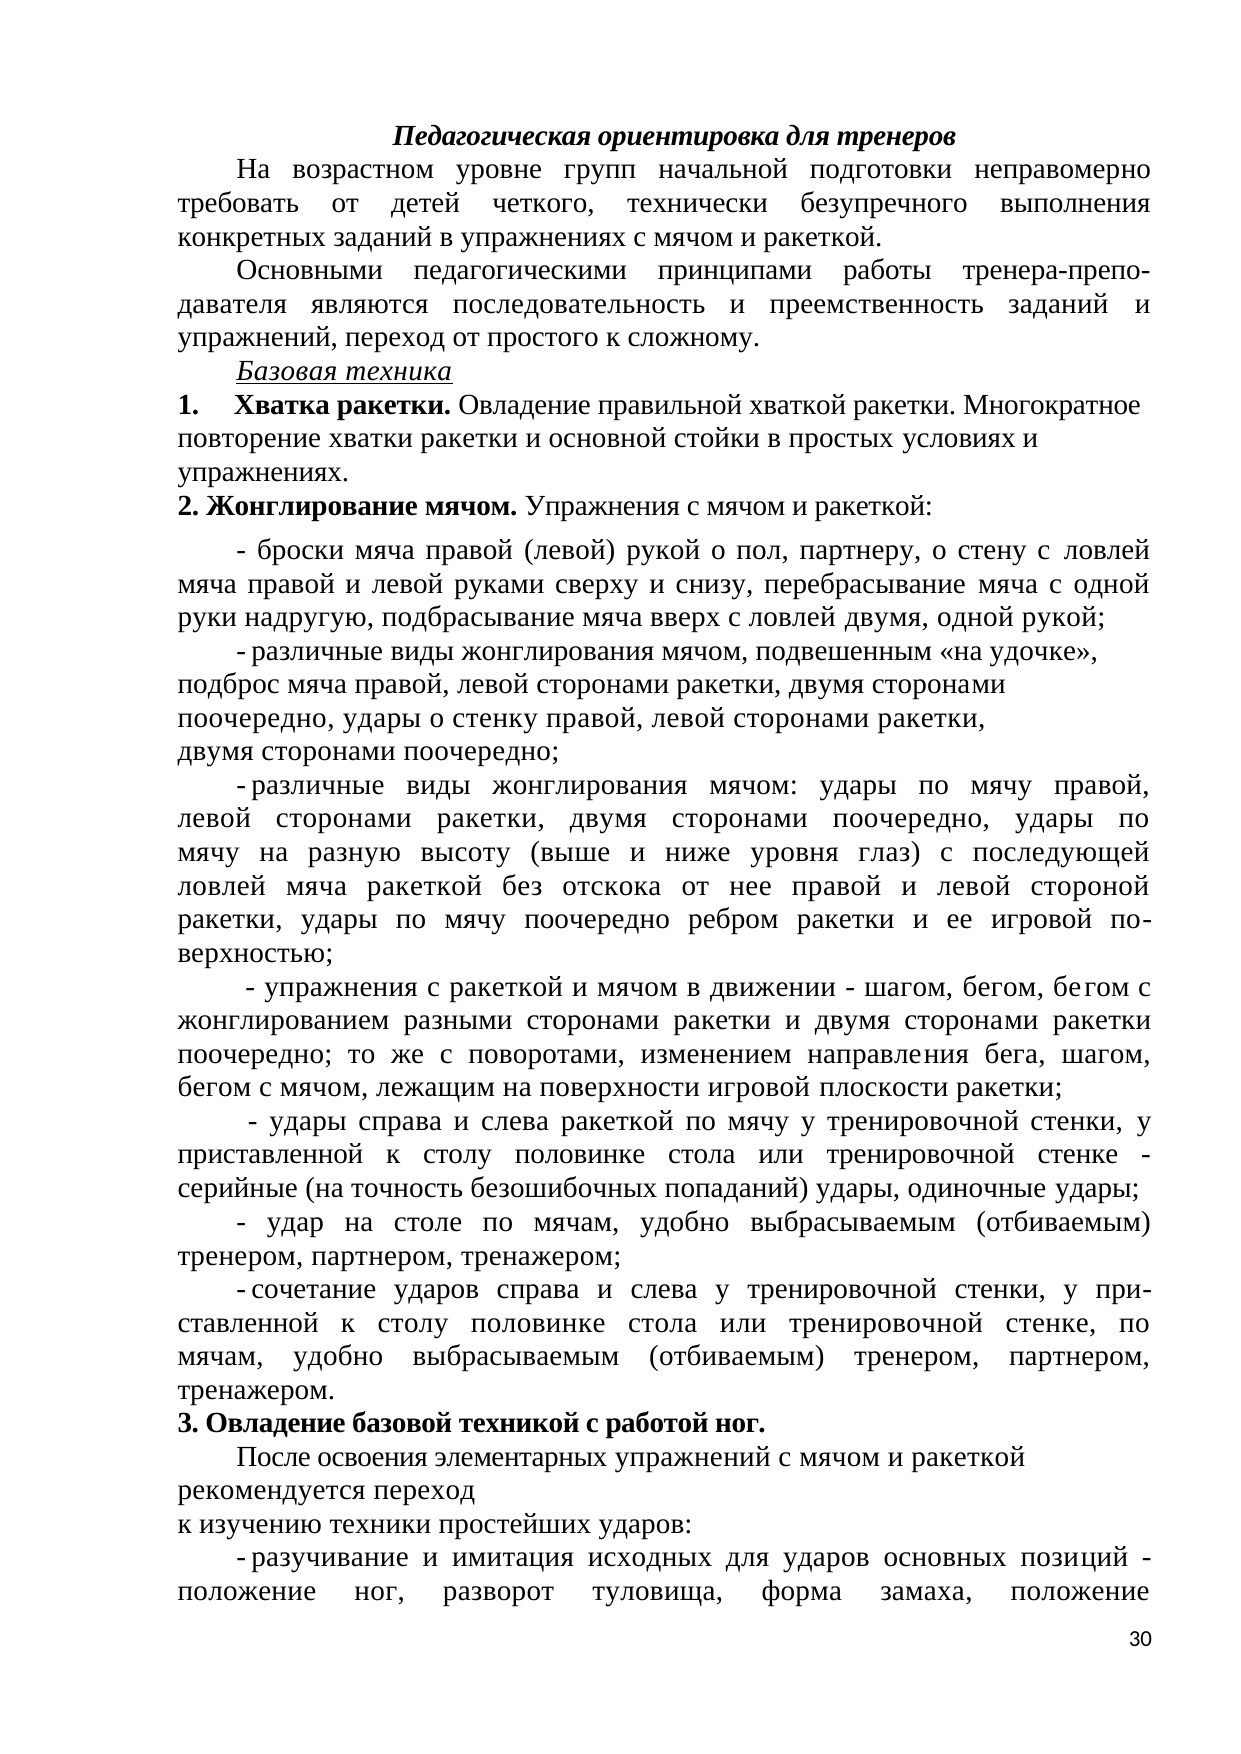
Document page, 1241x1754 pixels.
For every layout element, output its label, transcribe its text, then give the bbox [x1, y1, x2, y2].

list Хватка ракетки. Овладение правильной хваткой ракетки. Многократное повторение хватки ракетки и основной стойки в простых условиях и упражнениях. [177, 387, 1152, 488]
text Педагогическая ориентировка для тренеров [308, 118, 1032, 152]
text Базовая техника [177, 353, 1152, 387]
list различные виды жонглирования мячом, подвешенным «на удочке», подброс мяча правой, левой сторонами ракетки, двумя сторонами поочередно, удары о стенку правой, левой сторонами ракетки, двумя сторонами поочередно; [177, 633, 1152, 767]
text После освоения элементарных упражнений с мячом и ракеткой рекомендуется переход к изучению техники простейших ударов: [177, 1439, 1152, 1539]
text - удары справа и слева ракеткой по мячу у тренировочной стенки, у приставленной к столу половинке стола или тренировочной стенке - серийные (на точность безошибочных попаданий) удары, одиночные удары; [177, 1103, 1151, 1203]
text - удар на столе по мячам, удобно выбрасываемым (отбиваемым) тренером, партнером, тренажером; [177, 1204, 1152, 1271]
text - сочетание ударов справа и слева у тренировочной стенки, у приставленной к столу половинке стола или тренировочной стенке, по мячам, удобно выбрасываемым (отбиваемым) тренером, партнером, тренажером. [177, 1271, 1152, 1405]
text 2. Жонглирование мячом. Упражнения с мячом и ракеткой: [177, 488, 1152, 521]
text На возрастном уровне групп начальной подготовки неправомерно требовать от детей четкого, технически безупречного выполнения конкретных заданий в упражнениях с мячом и ракеткой. [177, 152, 1151, 252]
list различные виды жонглирования мячом: удары по мячу правой, левой сторонами ракетки, двумя сторонами поочередно, удары по мячу на разную высоту (выше и ниже уровня глаз) с последующей ловлей мяча ракеткой без отскока от нее правой и левой стороной ракетки, удары по мячу поочередно ребром ракетки и ее игровой поверхностью; [177, 767, 1152, 968]
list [177, 1539, 1152, 1607]
text 3. Овладение базовой техникой с работой ног. [177, 1405, 1152, 1439]
text - упражнения с ракеткой и мячом в движении - шагом, бегом, бегом с жонглированием разными сторонами ракетки и двумя сторонами ракетки поочередно; то же с поворотами, изменением направления бега, шагом, бегом с мячом, лежащим на поверхности игровой плоскости ракетки; [177, 969, 1151, 1103]
text Основными педагогическими принципами работы тренера-преподавателя являются последовательность и преемственность заданий и упражнений, переход от простого к сложному. [177, 252, 1150, 353]
text - броски мяча правой (левой) рукой о пол, партнеру, о стену с ловлей мяча правой и левой руками сверху и снизу, перебрасывание мяча с одной руки надругую, подбрасывание мяча вверх с ловлей двумя, одной рукой; [177, 532, 1150, 633]
